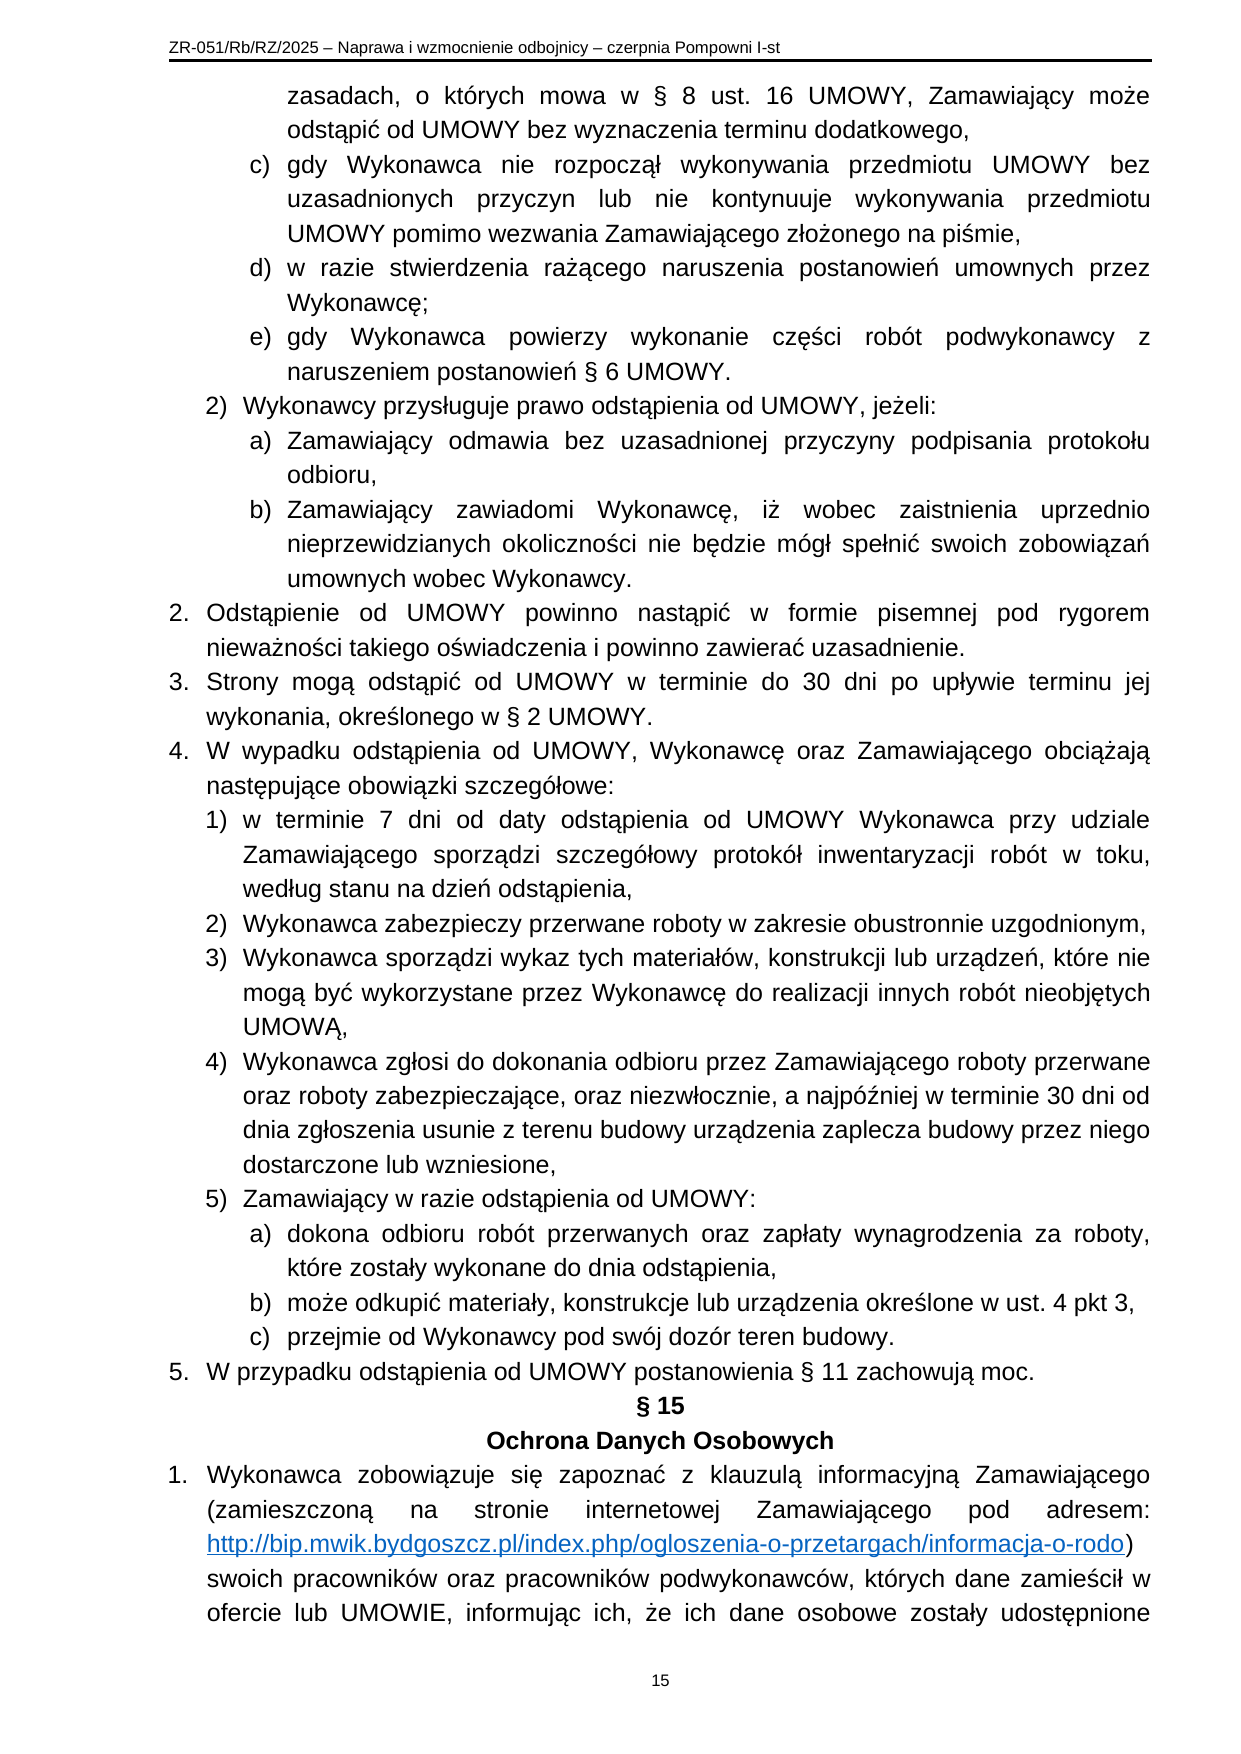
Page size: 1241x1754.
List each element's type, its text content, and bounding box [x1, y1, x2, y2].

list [167, 1460, 1152, 1627]
list dokona odbioru robót przerwanych oraz zapłaty wynagrodzenia za roboty, które zostały wykonane do dnia odstąpienia, [249, 1219, 1152, 1282]
list Wykonawcy przysługuje prawo odstąpienia od UMOWY, jeżeli: [205, 391, 1152, 420]
list Zamawiający odmawia bez uzasadnionej przyczyny podpisania protokołu odbioru, [249, 426, 1152, 489]
list Zamawiający zawiadomi Wykonawcę, iż wobec zaistnienia uprzednio nieprzewidzianych okoliczności nie będzie mógł spełnić swoich zobowiązań umownych wobec Wykonawcy. [249, 495, 1152, 592]
list Wykonawca zabezpieczy przerwane roboty w zakresie obustronnie uzgodnionym, [205, 908, 1152, 937]
list Wykonawca sporządzi wykaz tych materiałów, konstrukcji lub urządzeń, które nie mogą być wykorzystane przez Wykonawcę do realizacji innych robót nieobjętych UMOWĄ, [205, 943, 1152, 1041]
list w terminie 7 dni od daty odstąpienia od UMOWY Wykonawca przy udziale Zamawiającego sporządzi szczegółowy protokół inwentaryzacji robót w toku, według stanu na dzień odstąpienia, [205, 805, 1152, 903]
list gdy Wykonawca powierzy wykonanie części robót podwykonawcy z naruszeniem postanowień § 6 UMOWY. [249, 322, 1152, 386]
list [257, 81, 1152, 144]
list W przypadku odstąpienia od UMOWY postanowienia § 11 zachowują moc. [169, 1357, 1152, 1386]
subtitle § 15 Ochrona Danych Osobowych [169, 1391, 1152, 1454]
list może odkupić materiały, konstrukcje lub urządzenia określone w ust. 4 pkt 3, [249, 1288, 1152, 1317]
list przejmie od Wykonawcy pod swój dozór teren budowy. [249, 1322, 1152, 1351]
list W wypadku odstąpienia od UMOWY, Wykonawcę oraz Zamawiającego obciążają następujące obowiązki szczegółowe: [169, 736, 1152, 799]
list Wykonawca zgłosi do dokonania odbioru przez Zamawiającego roboty przerwane oraz roboty zabezpieczające, oraz niezwłocznie, a najpóźniej w terminie 30 dni od dnia zgłoszenia usunie z terenu budowy urządzenia zaplecza budowy przez niego dostarczone lub wzniesione, [205, 1046, 1152, 1179]
list gdy Wykonawca nie rozpoczął wykonywania przedmiotu UMOWY bez uzasadnionych przyczyn lub nie kontynuuje wykonywania przedmiotu UMOWY pomimo wezwania Zamawiającego złożonego na piśmie, [249, 150, 1152, 248]
list Odstąpienie od UMOWY powinno nastąpić w formie pisemnej pod rygorem nieważności takiego oświadczenia i powinno zawierać uzasadnienie. [169, 598, 1152, 661]
list Zamawiający w razie odstąpienia od UMOWY: [205, 1184, 1152, 1213]
list w razie stwierdzenia rażącego naruszenia postanowień umownych przez Wykonawcę; [249, 253, 1152, 317]
list Strony mogą odstąpić od UMOWY w terminie do 30 dni po upływie terminu jej wykonania, określonego w § 2 UMOWY. [169, 667, 1152, 730]
